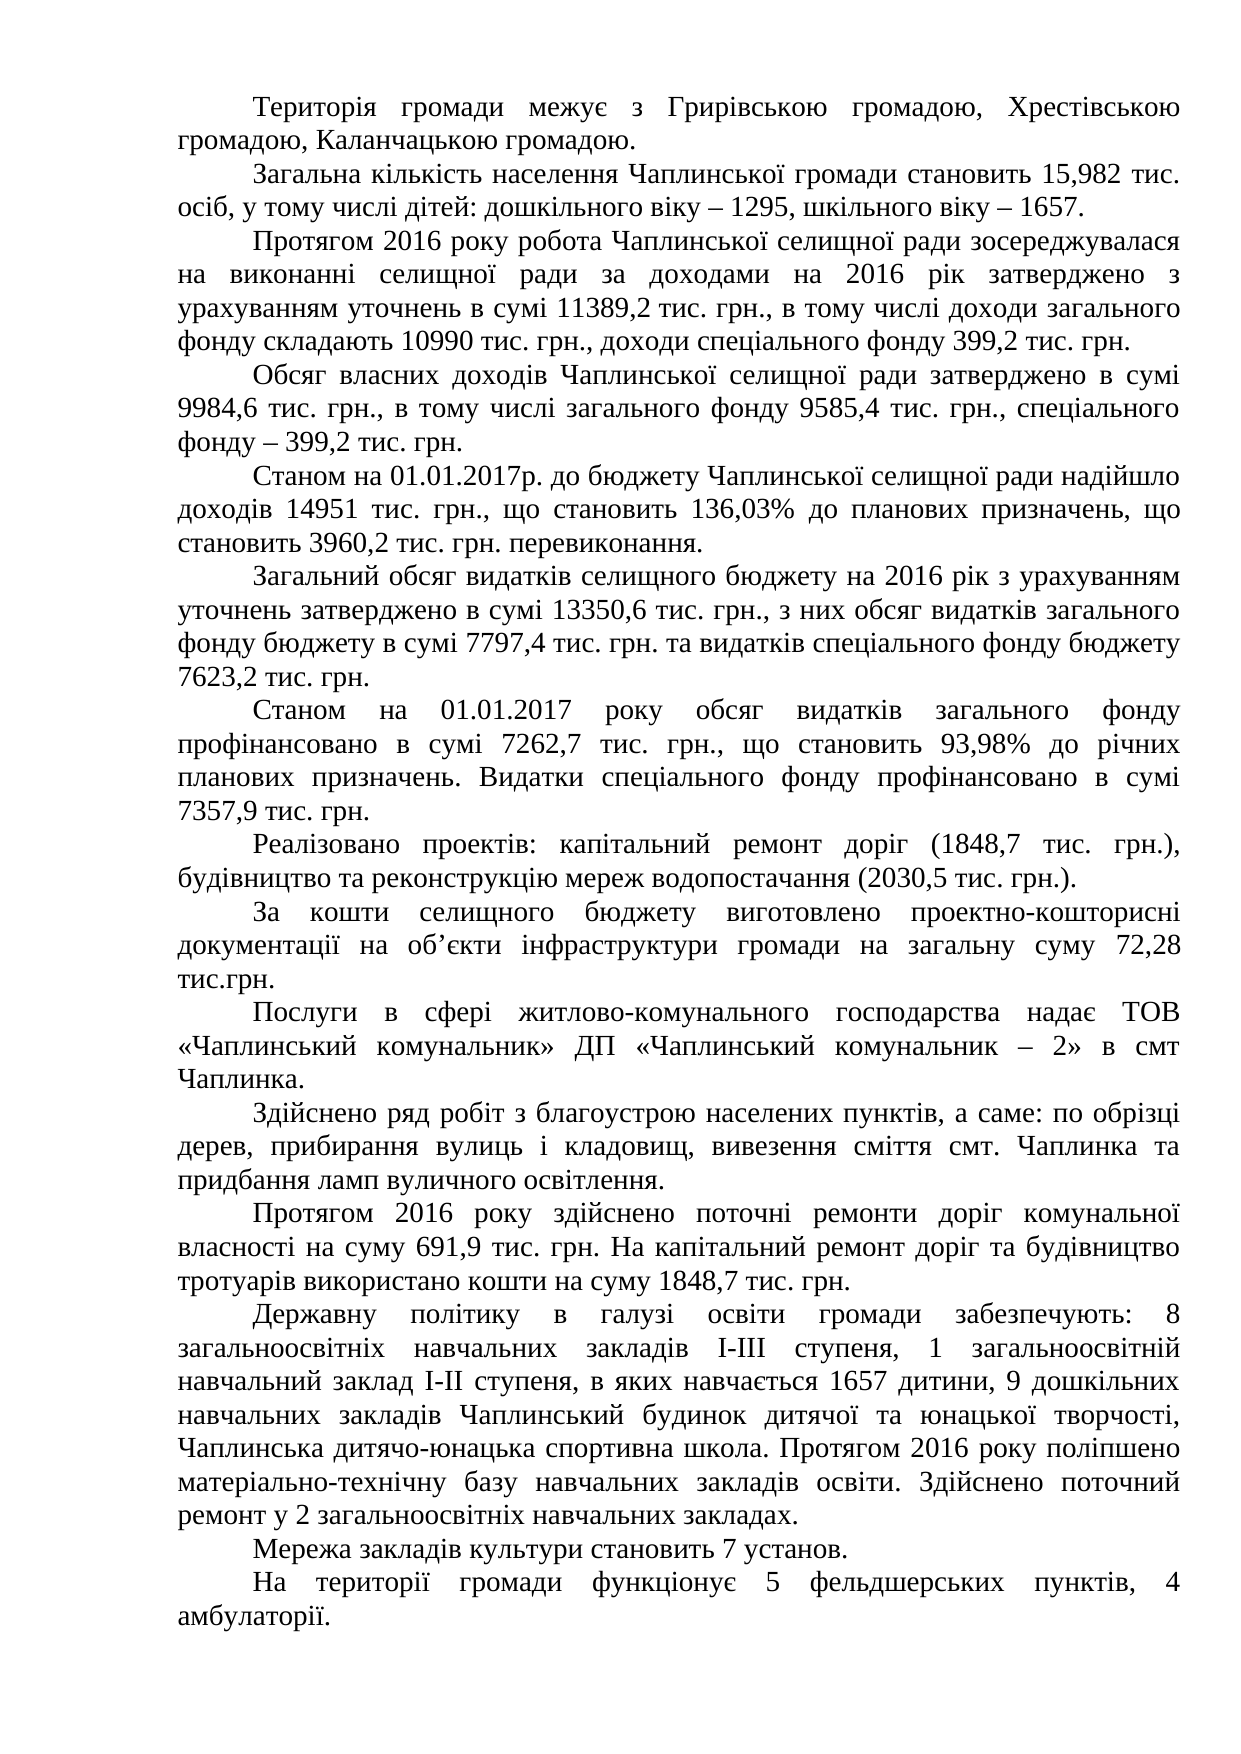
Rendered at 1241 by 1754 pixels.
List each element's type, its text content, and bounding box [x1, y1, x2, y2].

text Загальна кількість населення Чаплинської громади становить 15,982 тис. осіб, у тому числі дітей: дошкільного віку – 1295, шкільного віку – 1657. [177, 156, 1181, 223]
text За кошти селищного бюджету виготовлено проектно-кошторисні документації на об’єкти інфраструктури громади на загальну суму 72,28 тис.грн. [177, 894, 1181, 994]
text Станом на 01.01.2017 року обсяг видатків загального фонду профінансовано в сумі 7262,7 тис. грн., що становить 93,98% до річних планових призначень. Видатки спеціального фонду профінансовано в сумі 7357,9 тис. грн. [177, 692, 1181, 827]
text Територія громади межує з Грирівською громадою, Хрестівською громадою, Каланчацькою громадою. [177, 89, 1181, 156]
text Загальний обсяг видатків селищного бюджету на 2016 рік з урахуванням уточнень затверджено в сумі 13350,6 тис. грн., з них обсяг видатків загального фонду бюджету в сумі 7797,4 тис. грн. та видатків спеціального фонду бюджету 7623,2 тис. грн. [177, 558, 1181, 692]
text Реалізовано проектів: капітальний ремонт доріг (1848,7 тис. грн.), будівництво та реконструкцію мереж водопостачання (2030,5 тис. грн.). [177, 827, 1181, 894]
text На території громади функціонує 5 фельдшерських пунктів, 4 амбулаторії. [177, 1564, 1181, 1632]
text Мережа закладів культури становить 7 установ. [177, 1531, 1181, 1564]
text Державну політику в галузі освіти громади забезпечують: 8 загальноосвітніх навчальних закладів І-ІІІ ступеня, 1 загальноосвітній навчальний заклад І-ІІ ступеня, в яких навчається 1657 дитини, 9 дошкільних навчальних закладів Чаплинський будинок дитячої та юнацької творчості, Чаплинська дитячо-юнацька спортивна школа. Протягом 2016 року поліпшено матеріально-технічну базу навчальних закладів освіти. Здійснено поточний ремонт у 2 загальноосвітніх навчальних закладах. [177, 1296, 1181, 1531]
text Обсяг власних доходів Чаплинської селищної ради затверджено в сумі 9984,6 тис. грн., в тому числі загального фонду 9585,4 тис. грн., спеціального фонду – 399,2 тис. грн. [177, 357, 1181, 458]
text Протягом 2016 року робота Чаплинської селищної ради зосереджувалася на виконанні селищної ради за доходами на 2016 рік затверджено з урахуванням уточнень в сумі 11389,2 тис. грн., в тому числі доходи загального фонду складають 10990 тис. грн., доходи спеціального фонду 399,2 тис. грн. [177, 223, 1181, 357]
text Здійснено ряд робіт з благоустрою населених пунктів, а саме: по обрізці дерев, прибирання вулиць і кладовищ, вивезення сміття смт. Чаплинка та придбання ламп вуличного освітлення. [177, 1095, 1181, 1196]
text Послуги в сфері житлово-комунального господарства надає ТОВ «Чаплинський комунальник» ДП «Чаплинський комунальник – 2» в смт Чаплинка. [177, 994, 1181, 1095]
text Протягом 2016 року здійснено поточні ремонти доріг комунальної власності на суму 691,9 тис. грн. На капітальний ремонт доріг та будівництво тротуарів використано кошти на суму 1848,7 тис. грн. [177, 1196, 1181, 1296]
text Станом на 01.01.2017р. до бюджету Чаплинської селищної ради надійшло доходів 14951 тис. грн., що становить 136,03% до планових призначень, що становить 3960,2 тис. грн. перевиконання. [177, 458, 1181, 558]
